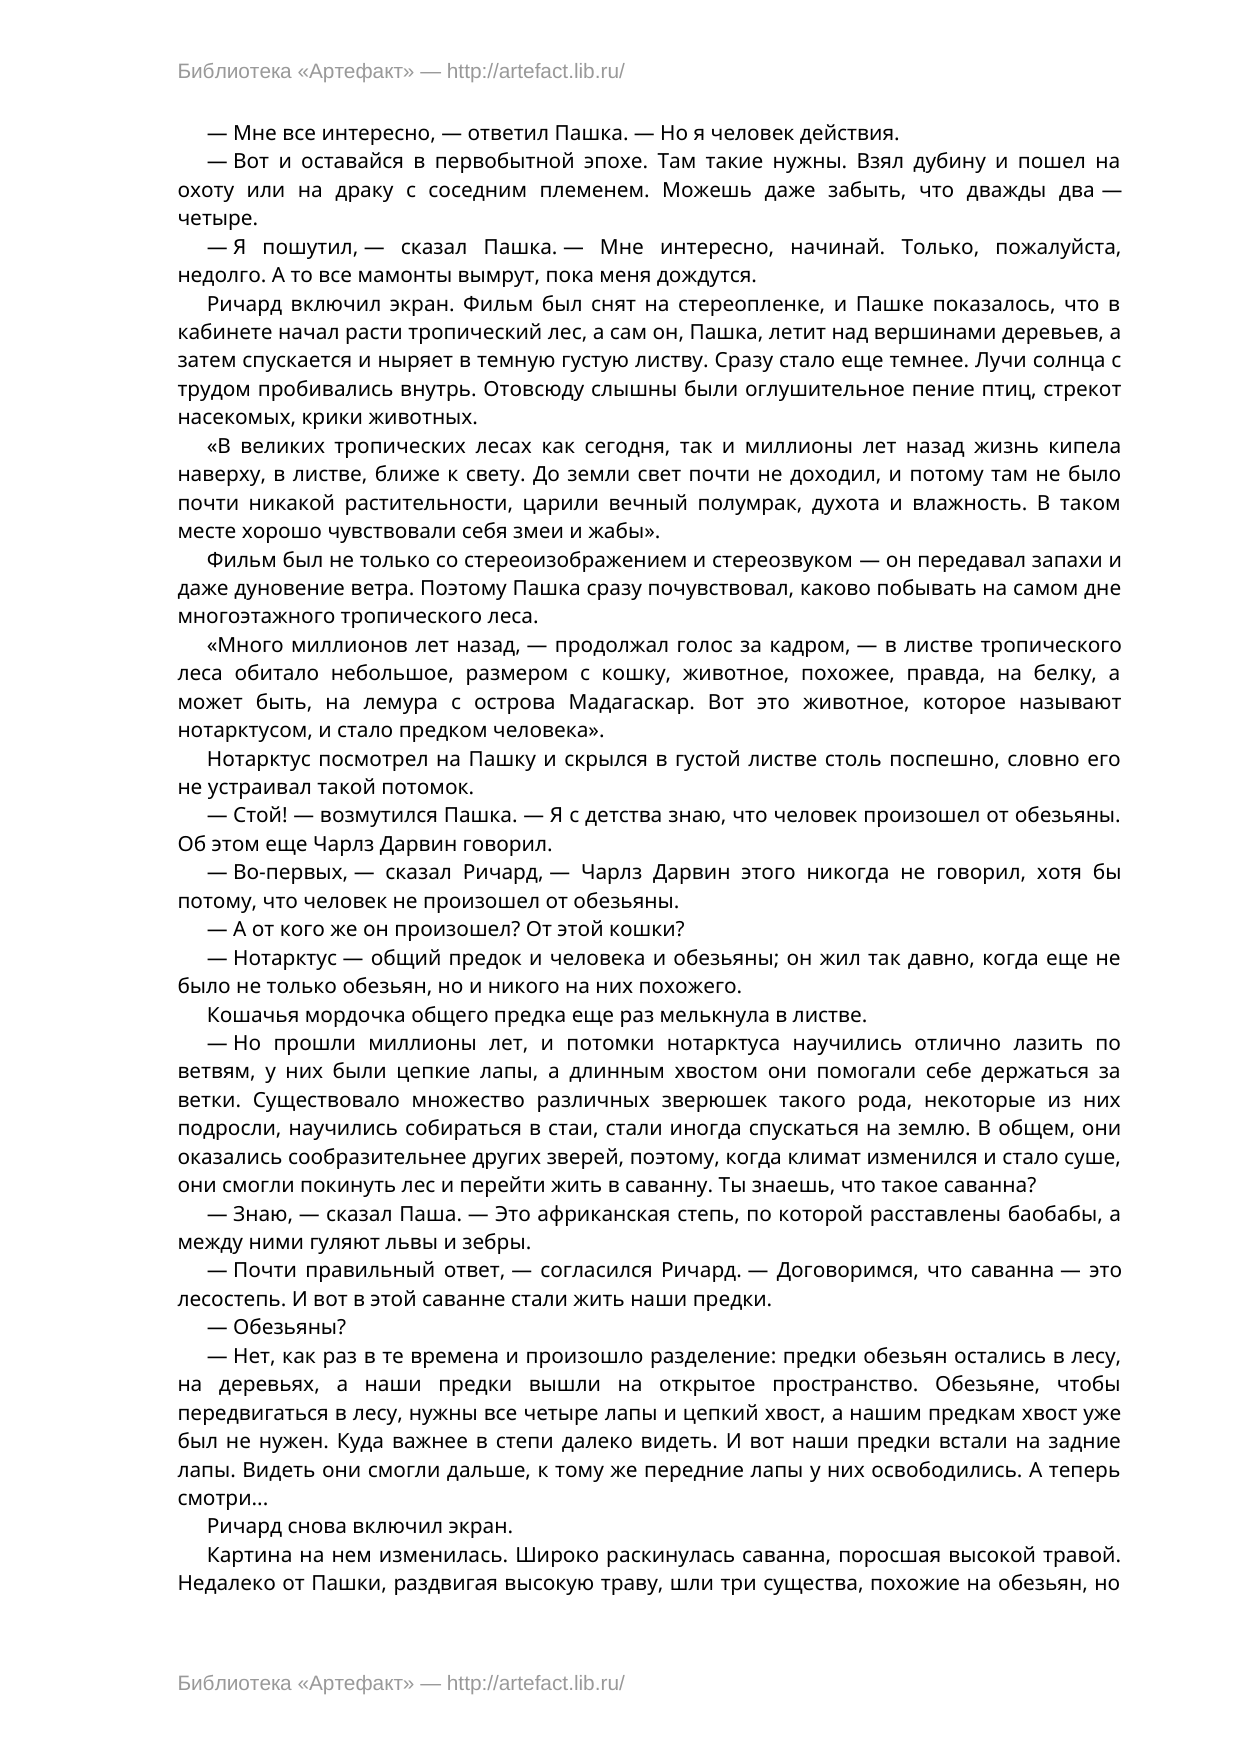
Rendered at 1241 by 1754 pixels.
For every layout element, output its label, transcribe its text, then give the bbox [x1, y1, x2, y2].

text — Почти правильный ответ, — согласился Ричард. — Договоримся, что саванна — это лесостепь. И вот в этой саванне стали жить наши предки. [177, 1256, 1122, 1312]
text — Мне все интересно, — ответил Пашка. — Но я человек действия. [177, 118, 1122, 147]
text — Нет, как раз в те времена и произошло разделение: предки обезьян остались в лесу, на деревьях, а наши предки вышли на открытое пространство. Обезьяне, чтобы передвигаться в лесу, нужны все четыре лапы и цепкий хвост, а нашим предкам хвост уже был не нужен. Куда важнее в степи далеко видеть. И вот наши предки встали на задние лапы. Видеть они смогли дальше, к тому же передние лапы у них освободились. А теперь смотри... [177, 1341, 1122, 1512]
text — Знаю, — сказал Паша. — Это африканская степь, по которой расставлены баобабы, а между ними гуляют львы и зебры. [177, 1199, 1122, 1256]
text — Но прошли миллионы лет, и потомки нотарктуса научились отлично лазить по ветвям, у них были цепкие лапы, а длинным хвостом они помогали себе держаться за ветки. Существовало множество различных зверюшек такого рода, некоторые из них подросли, научились собираться в стаи, стали иногда спускаться на землю. В общем, они оказались сообразительнее других зверей, поэтому, когда климат изменился и стало суше, они смогли покинуть лес и перейти жить в саванну. Ты знаешь, что такое саванна? [177, 1028, 1122, 1199]
text Нотарктус посмотрел на Пашку и скрылся в густой листве столь поспешно, словно его не устраивал такой потомок. [177, 744, 1122, 801]
text Кошачья мордочка общего предка еще раз мелькнула в листве. [177, 1000, 1122, 1028]
text — Я пошутил, — сказал Пашка. — Мне интересно, начинай. Только, пожалуйста, недолго. А то все мамонты вымрут, пока меня дождутся. [177, 232, 1122, 289]
text Ричард включил экран. Фильм был снят на стереопленке, и Пашке показалось, что в кабинете начал расти тропический лес, а сам он, Пашка, летит над вершинами деревьев, а затем спускается и ныряет в темную густую листву. Сразу стало еще темнее. Лучи солнца с трудом пробивались внутрь. Отовсюду слышны были оглушительное пение птиц, стрекот насекомых, крики животных. [177, 289, 1122, 431]
text Ричард снова включил экран. [177, 1512, 1122, 1540]
text «В великих тропических лесах как сегодня, так и миллионы лет назад жизнь кипела наверху, в листве, ближе к свету. До земли свет почти не доходил, и потому там не было почти никакой растительности, царили вечный полумрак, духота и влажность. В таком месте хорошо чувствовали себя змеи и жабы». [177, 431, 1122, 545]
text — Нотарктус — общий предок и человека и обезьяны; он жил так давно, когда еще не было не только обезьян, но и никого на них похожего. [177, 943, 1122, 1000]
text — Обезьяны? [177, 1312, 1122, 1341]
text — Во-первых, — сказал Ричард, — Чарлз Дарвин этого никогда не говорил, хотя бы потому, что человек не произошел от обезьяны. [177, 857, 1122, 914]
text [177, 1540, 1122, 1597]
text «Много миллионов лет назад, — продолжал голос за кадром, — в листве тропического леса обитало небольшое, размером с кошку, животное, похожее, правда, на белку, а может быть, на лемура с острова Мадагаскар. Вот это животное, которое называют нотарктусом, и стало предком человека». [177, 630, 1122, 744]
text — Вот и оставайся в первобытной эпохе. Там такие нужны. Взял дубину и пошел на охоту или на драку с соседним племенем. Можешь даже забыть, что дважды два — четыре. [177, 147, 1122, 232]
text — Стой! — возмутился Пашка. — Я с детства знаю, что человек произошел от обезьяны. Об этом еще Чарлз Дарвин говорил. [177, 801, 1122, 857]
text Фильм был не только со стереоизображением и стереозвуком — он передавал запахи и даже дуновение ветра. Поэтому Пашка сразу почувствовал, каково побывать на самом дне многоэтажного тропического леса. [177, 545, 1122, 630]
text — А от кого же он произошел? От этой кошки? [177, 914, 1122, 943]
